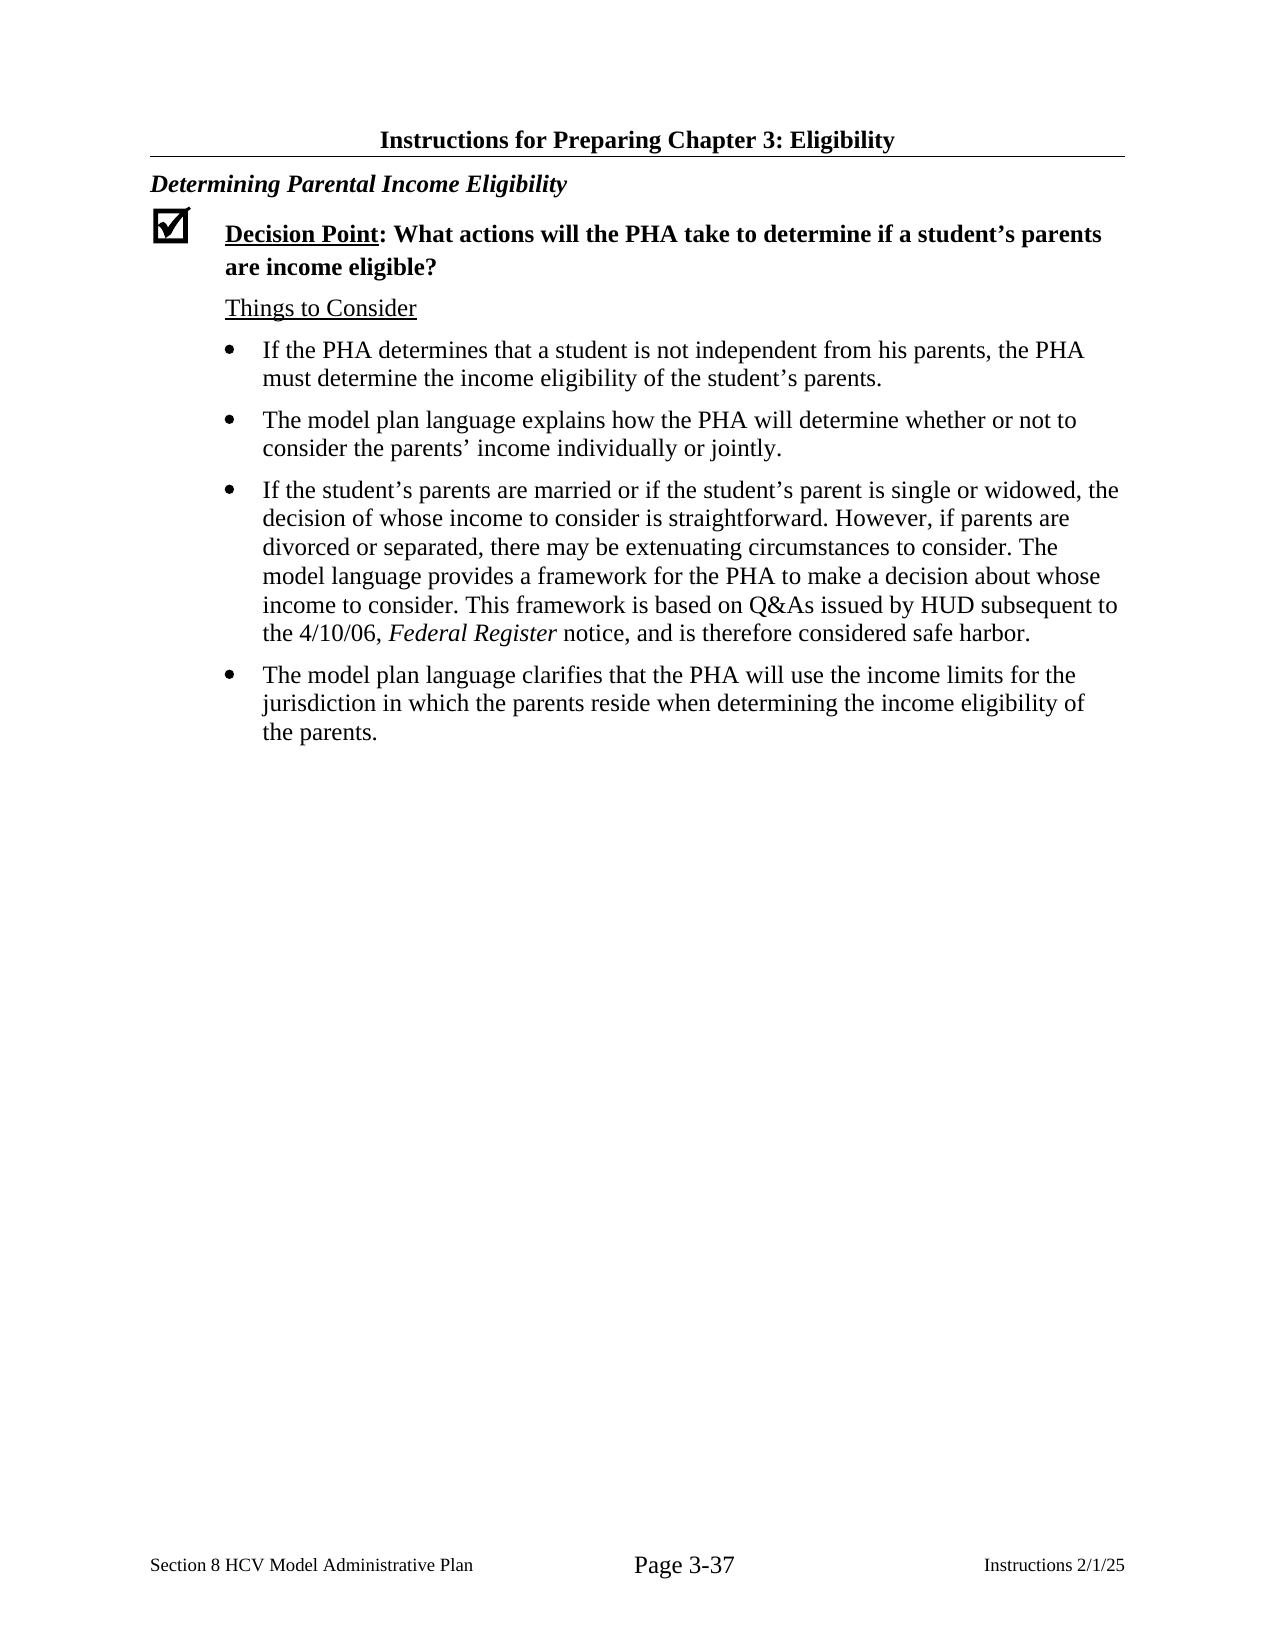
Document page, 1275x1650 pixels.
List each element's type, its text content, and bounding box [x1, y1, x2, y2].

text Decision Point: What actions will the PHA take to determine if a student’s parents are income eligible? [150, 211, 1125, 281]
list If the student’s parents are married or if the student’s parent is single or widowed, the decision of whose income to consider is straightforward. However, if parents are divorced or separated, there may be extenuating circumstances to consider. The model language provides a framework for the PHA to make a decision about whose income to consider. This framework is based on Q&As issued by HUD subsequent to the 4/10/06, Federal Register notice, and is therefore considered safe harbor. [225, 475, 1125, 647]
text Determining Parental Income Eligibility [150, 169, 1125, 198]
list The model plan language clarifies that the PHA will use the income limits for the jurisdiction in which the parents reside when determining the income eligibility of the parents. [225, 660, 1125, 746]
text Things to Consider [225, 293, 1125, 322]
list If the PHA determines that a student is not independent from his parents, the PHA must determine the income eligibility of the student’s parents. [225, 335, 1125, 392]
list The model plan language explains how the PHA will determine whether or not to consider the parents’ income individually or jointly. [225, 405, 1125, 462]
